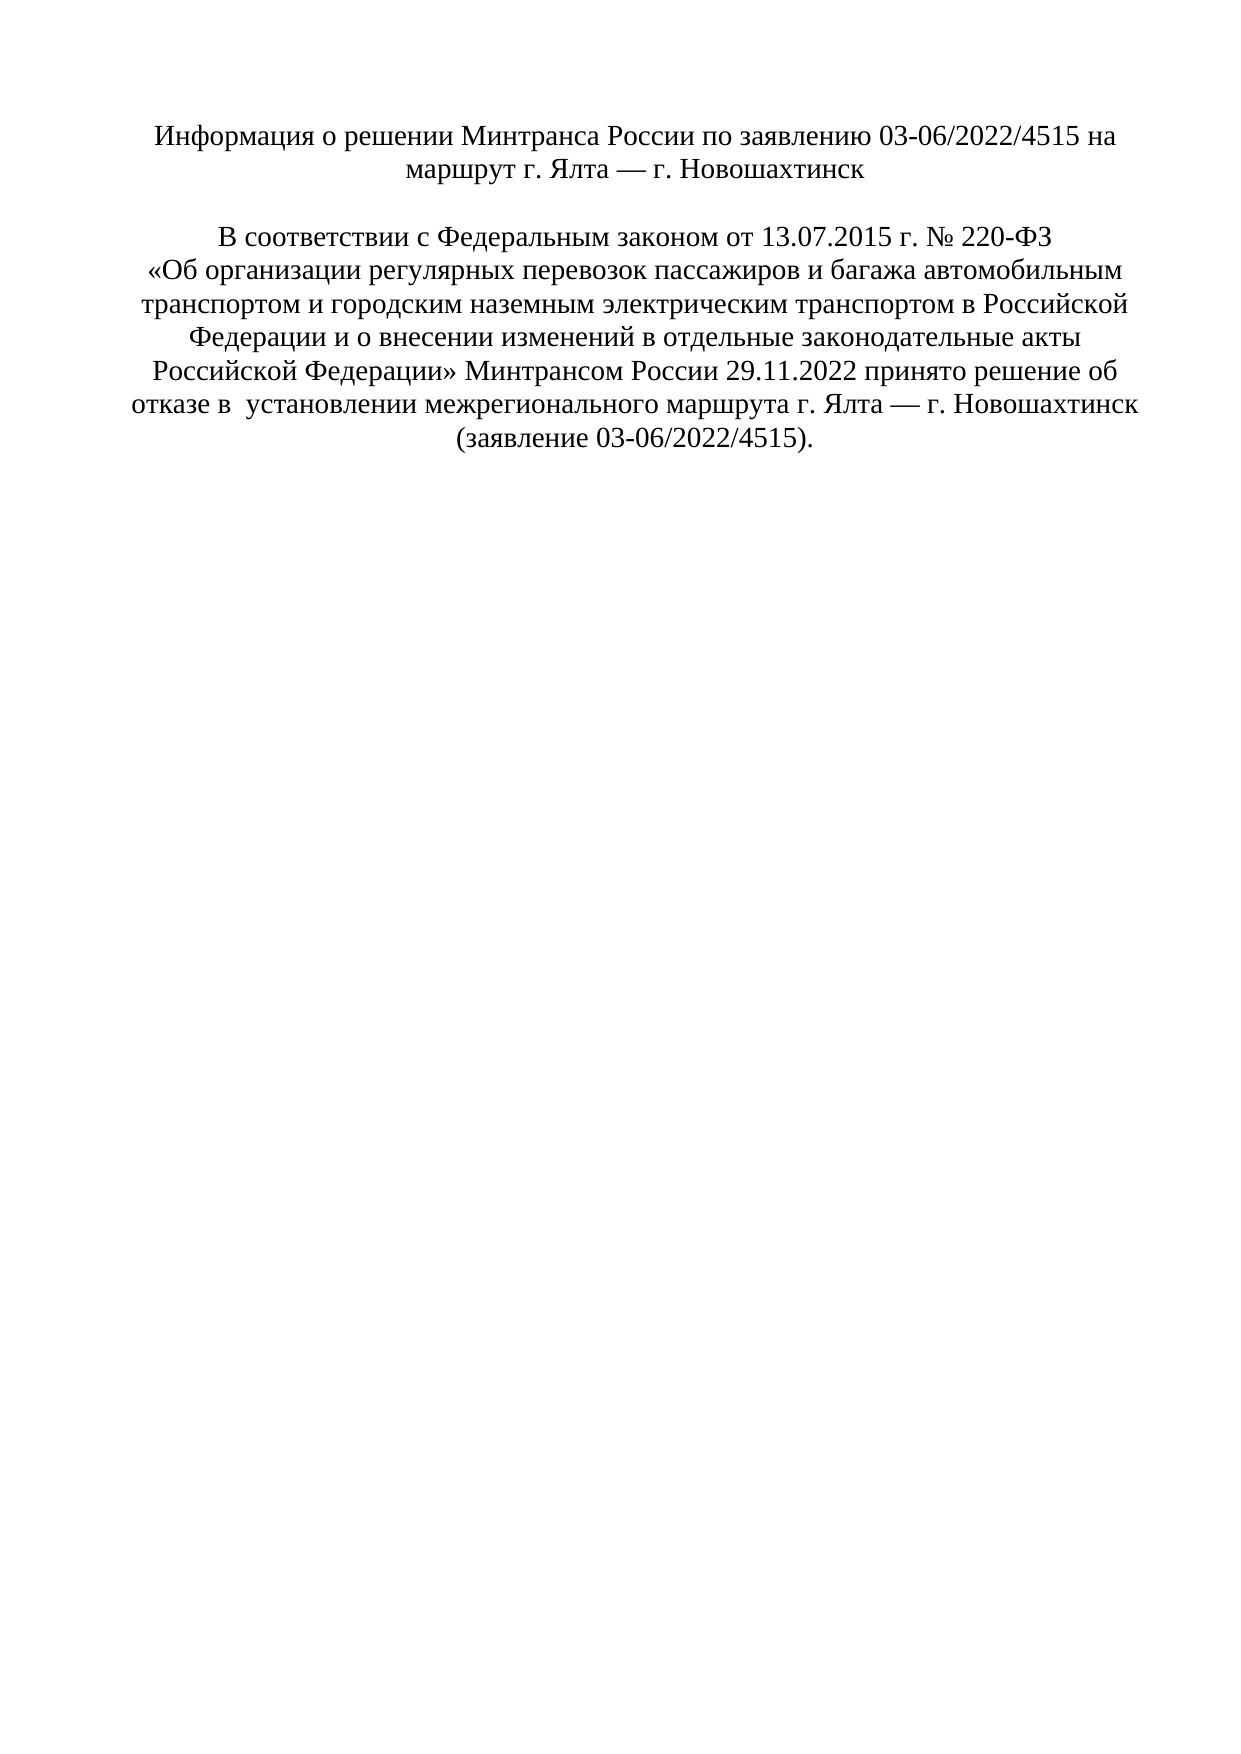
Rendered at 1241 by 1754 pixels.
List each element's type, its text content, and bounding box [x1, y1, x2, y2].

text Информация о решении Минтранса России по заявлению 03-06/2022/4515 на маршрут г. Ялта — г. Новошахтинск [118, 118, 1152, 185]
text В соответствии с Федеральным законом от 13.07.2015 г. № 220-ФЗ «Об организации регулярных перевозок пассажиров и багажа автомобильным транспортом и городским наземным электрическим транспортом в Российской Федерации и о внесении изменений в отдельные законодательные акты Российской Федерации» Минтрансом России 29.11.2022 принято решение об отказе в установлении межрегионального маршрута г. Ялта — г. Новошахтинск (заявление 03-06/2022/4515). [118, 219, 1152, 453]
